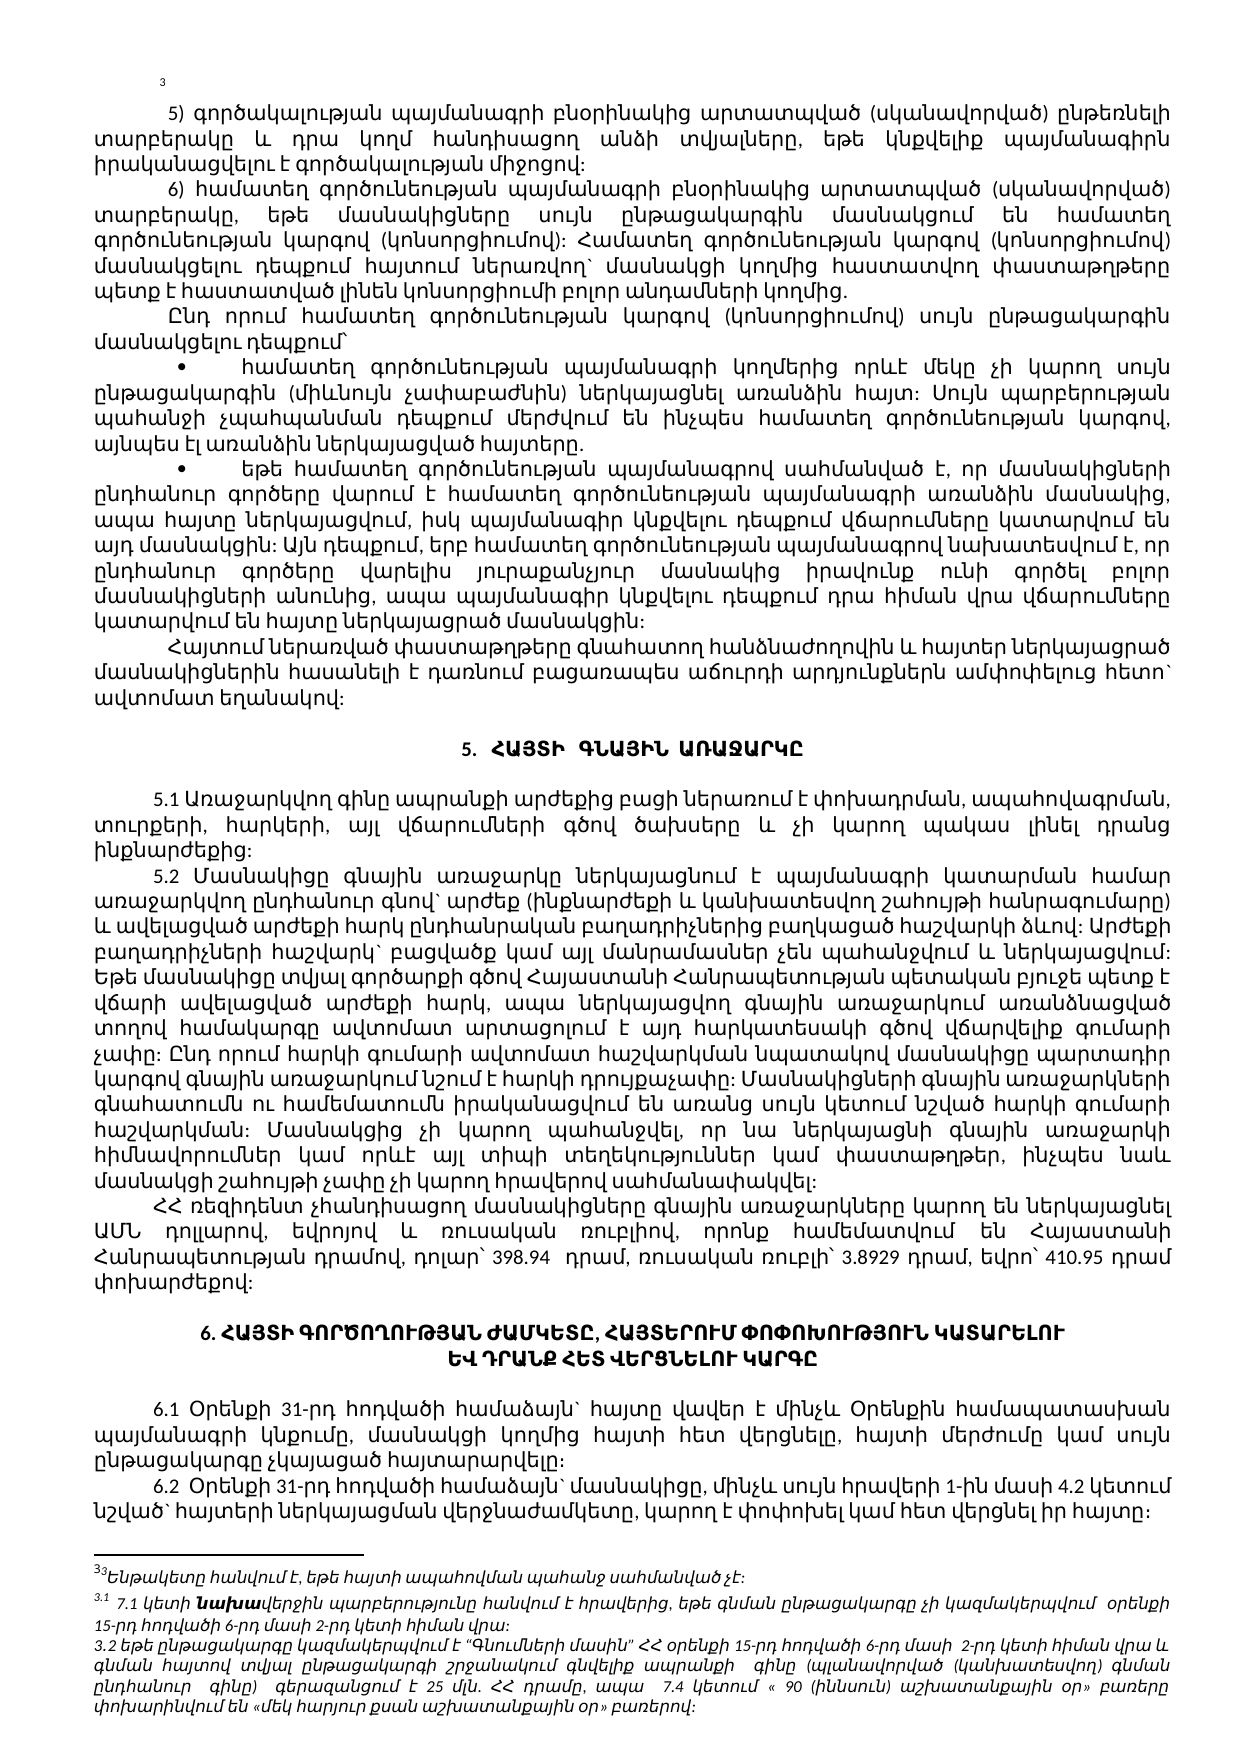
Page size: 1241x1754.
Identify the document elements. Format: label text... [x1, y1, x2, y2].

text 3 [94, 75, 1171, 100]
text 5. ՀԱՅՏԻ ԳՆԱՅԻՆ ԱՌԱՋԱՐԿԸ [94, 736, 1171, 761]
text 5.2 Մասնակիցը գնային առաջարկը ներկայացնում է պայմանագրի կատարման համար առաջարկվող ընդհանուր գնով` արժեք (ինքնարժեքի և կանխատեսվող շահույթի հանրագումարը) և ավելացված արժեքի հարկ ընդհանրական բաղադրիչներից բաղկացած հաշվարկի ձևով: Արժեքի բաղադրիչների հաշվարկ` բացվածք կամ այլ մանրամասներ չեն պահանջվում և ներկայացվում: Եթե մասնակիցը տվյալ գործարքի գծով Հայաստանի Հանրապետության պետական բյուջե պետք է վճարի ավելացված արժեքի հարկ, ապա ներկայացվող գնային առաջարկում առանձնացված տողով համակարգը ավտոմատ արտացոլում է այդ հարկատեսակի գծով վճարվելիք գումարի չափը: Ընդ որում հարկի գումարի ավտոմատ հաշվարկման նպատակով մասնակիցը պարտադիր կարգով գնային առաջարկում նշում է հարկի դրույքաչափը: Մասնակիցների գնային առաջարկների գնահատումն ու համեմատումն իրականացվում են առանց սույն կետում նշված հարկի գումարի հաշվարկման: Մասնակցից չի կարող պահանջվել, որ նա ներկայացնի գնային առաջարկի հիմնավորումներ կամ որևէ այլ տիպի տեղեկություններ կամ փաստաթղթեր, ինչպես նաև մասնակցի շահույթի չափը չի կարող հրավերով սահմանափակվել: [94, 863, 1171, 1193]
text 5.1 Առաջարկվող գինը ապրանքի արժեքից բացի ներառում է փոխադրման, ապահովագրման, տուրքերի, հարկերի, այլ վճարումների գծով ծախսերը և չի կարող պակաս լինել դրանց ինքնարժեքից: [94, 787, 1171, 863]
text 6. ՀԱՅՏԻ ԳՈՐԾՈՂՈՒԹՅԱՆ ԺԱՄԿԵՏԸ, ՀԱՅՏԵՐՈՒՄ ՓՈՓՈԽՈՒԹՅՈՒՆ ԿԱՏԱՐԵԼՈՒ [94, 1320, 1171, 1346]
text 6) համատեղ գործունեության պայմանագրի բնօրինակից արտատպված (սկանավորված) տարբերակը, եթե մասնակիցները սույն ընթացակարգին մասնակցում են համատեղ գործունեության կարգով (կոնսորցիումով): Համատեղ գործունեության կարգով (կոնսորցիումով) մասնակցելու դեպքում հայտում ներառվող` մասնակցի կողմից հաստատվող փաստաթղթերը պետք է հաստատված լինեն կոնսորցիումի բոլոր անդամների կողմից. [94, 177, 1171, 304]
text ԵՎ ԴՐԱՆՔ ՀԵՏ ՎԵՐՑՆԵԼՈՒ ԿԱՐԳԸ [94, 1346, 1171, 1371]
text Ընդ որում համատեղ գործունեության կարգով (կոնսորցիումով) սույն ընթացակարգին մասնակցելու դեպքում՝ [94, 304, 1171, 354]
text 6.2 Օրենքի 31-րդ հոդվածի համաձայն` մասնակիցը, մինչև սույն հրավերի 1-ին մասի 4.2 կետում նշված` հայտերի ներկայացման վերջնաժամկետը, կարող է փոփոխել կամ հետ վերցնել իր հայտը։ [94, 1473, 1171, 1524]
text 6.1 Օրենքի 31-րդ հոդվածի համաձայն` հայտը վավեր է մինչև Օրենքին համապատասխան պայմանագրի կնքումը, մասնակցի կողմից հայտի հետ վերցնելը, հայտի մերժումը կամ սույն ընթացակարգը չկայացած հայտարարվելը։ [94, 1397, 1171, 1473]
text ՀՀ ռեզիդենտ չհանդիսացող մասնակիցները գնային առաջարկները կարող են ներկայացնել ԱՄՆ դոլլարով, եվրոյով և ռուսական ռուբլիով, որոնք համեմատվում են Հայաստանի Հանրապետության դրամով, դոլար՝ 398.94 դրամ, ռուսական ռուբլի՝ 3.8929 դրամ, եվրո՝ 410.95 դրամ փոխարժեքով: [94, 1193, 1171, 1295]
list համատեղ գործունեության պայմանագրի կողմերից որևէ մեկը չի կարող սույն ընթացակարգին (միևնույն չափաբաժնին) ներկայացնել առանձին հայտ: Սույն պարբերության պահանջի չպահպանման դեպքում մերժվում են ինչպես համատեղ գործունեության կարգով, այնպես էլ առանձին ներկայացված հայտերը. [94, 354, 1171, 456]
list եթե համատեղ գործունեության պայմանագրով սահմանված է, որ մասնակիցների ընդհանուր գործերը վարում է համատեղ գործունեության պայմանագրի առանձին մասնակից, ապա հայտը ներկայացվում, իսկ պայմանագիր կնքվելու դեպքում վճարումները կատարվում են այդ մասնակցին: Այն դեպքում, երբ համատեղ գործունեության պայմանագրով նախատեսվում է, որ ընդհանուր գործերը վարելիս յուրաքանչյուր մասնակից իրավունք ունի գործել բոլոր մասնակիցների անունից, ապա պայմանագիր կնքվելու դեպքում դրա հիման վրա վճարումները կատարվում են հայտը ներկայացրած մասնակցին: [94, 456, 1171, 634]
text 5) գործակալության պայմանագրի բնօրինակից արտատպված (սկանավորված) ընթեռնելի տարբերակը և դրա կողմ հանդիսացող անձի տվյալները, եթե կնքվելիք պայմանագիրն իրականացվելու է գործակալության միջոցով: [94, 100, 1171, 177]
text Հայտում ներառված փաստաթղթերը գնահատող հանձնաժողովին և հայտեր ներկայացրած մասնակիցներին հասանելի է դառնում բացառապես աճուրդի արդյունքներն ամփոփելուց հետո` ավտոմատ եղանակով: [94, 634, 1171, 710]
